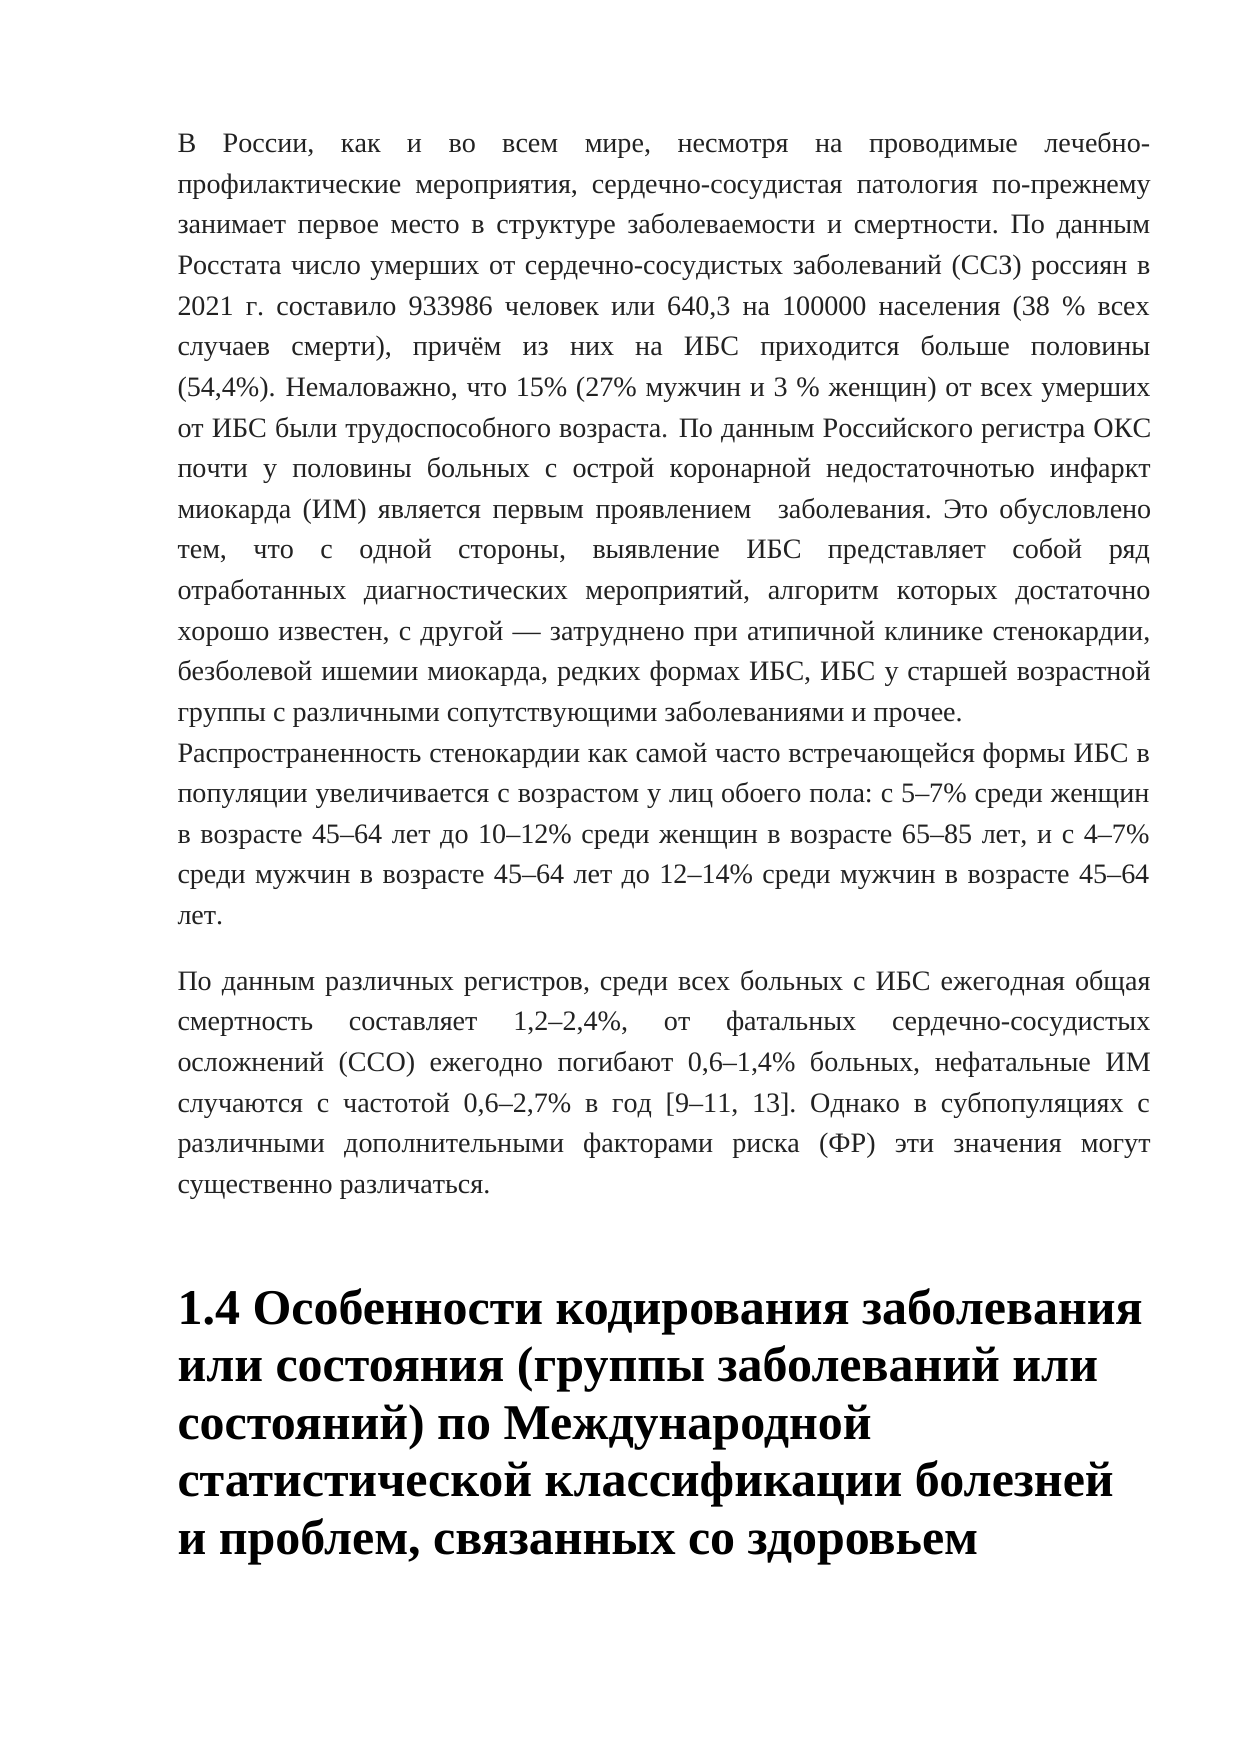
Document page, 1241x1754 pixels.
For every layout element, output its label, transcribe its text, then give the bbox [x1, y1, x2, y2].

text Распространенность стенокардии как самой часто встречающейся формы ИБС в популяции увеличивается с возрастом у лиц обоего пола: с 5–7% среди женщин в возрасте 45–64 лет до 10–12% среди женщин в возрасте 65–85 лет, и с 4–7% среди мужчин в возрасте 45–64 лет до 12–14% среди мужчин в возрасте 45–64 лет. [177, 727, 1152, 931]
text В России, как и во всем мире, несмотря на проводимые лечебно-профилактические мероприятия, сердечно-сосудистая патология по-прежнему занимает первое место в структуре заболеваемости и смертности. По данным Росстата число умерших от сердечно-сосудистых заболеваний (ССЗ) россиян в 2021 г. составило 933986 человек или 640,3 на 100000 населения (38 % всех случаев смерти), причём из них на ИБС приходится больше половины (54,4%). Немаловажно, что 15% (27% мужчин и 3 % женщин) от всех умерших от ИБС были трудоспособного возраста. По данным Российского регистра ОКС почти у половины больных с острой коронарной недостаточнотью инфаркт миокарда (ИМ) является первым проявлением заболевания. Это обусловлено тем, что с одной стороны, выявление ИБС представляет собой ряд отработанных диагностических мероприятий, алгоритм которых достаточно хорошо известен, с другой — затруднено при атипичной клинике стенокардии, безболевой ишемии миокарда, редких формах ИБС, ИБС у старшей возрастной группы с различными сопутствующими заболеваниями и прочее. [177, 118, 1152, 727]
text По данным различных регистров, среди всех больных с ИБС ежегодная общая смертность составляет 1,2–2,4%, от фатальных сердечно-сосудистых осложнений (ССО) ежегодно погибают 0,6–1,4% больных, нефатальные ИМ случаются с частотой 0,6–2,7% в год [9–11, 13]. Однако в субпопуляциях с различными дополнительными факторами риска (ФР) эти значения могут существенно различаться. [177, 956, 1152, 1199]
text 1.4 Особенности кодирования заболевания или состояния (группы заболеваний или состояний) по Международной статистической классификации болезней и проблем, связанных со здоровьем [177, 1277, 1152, 1565]
